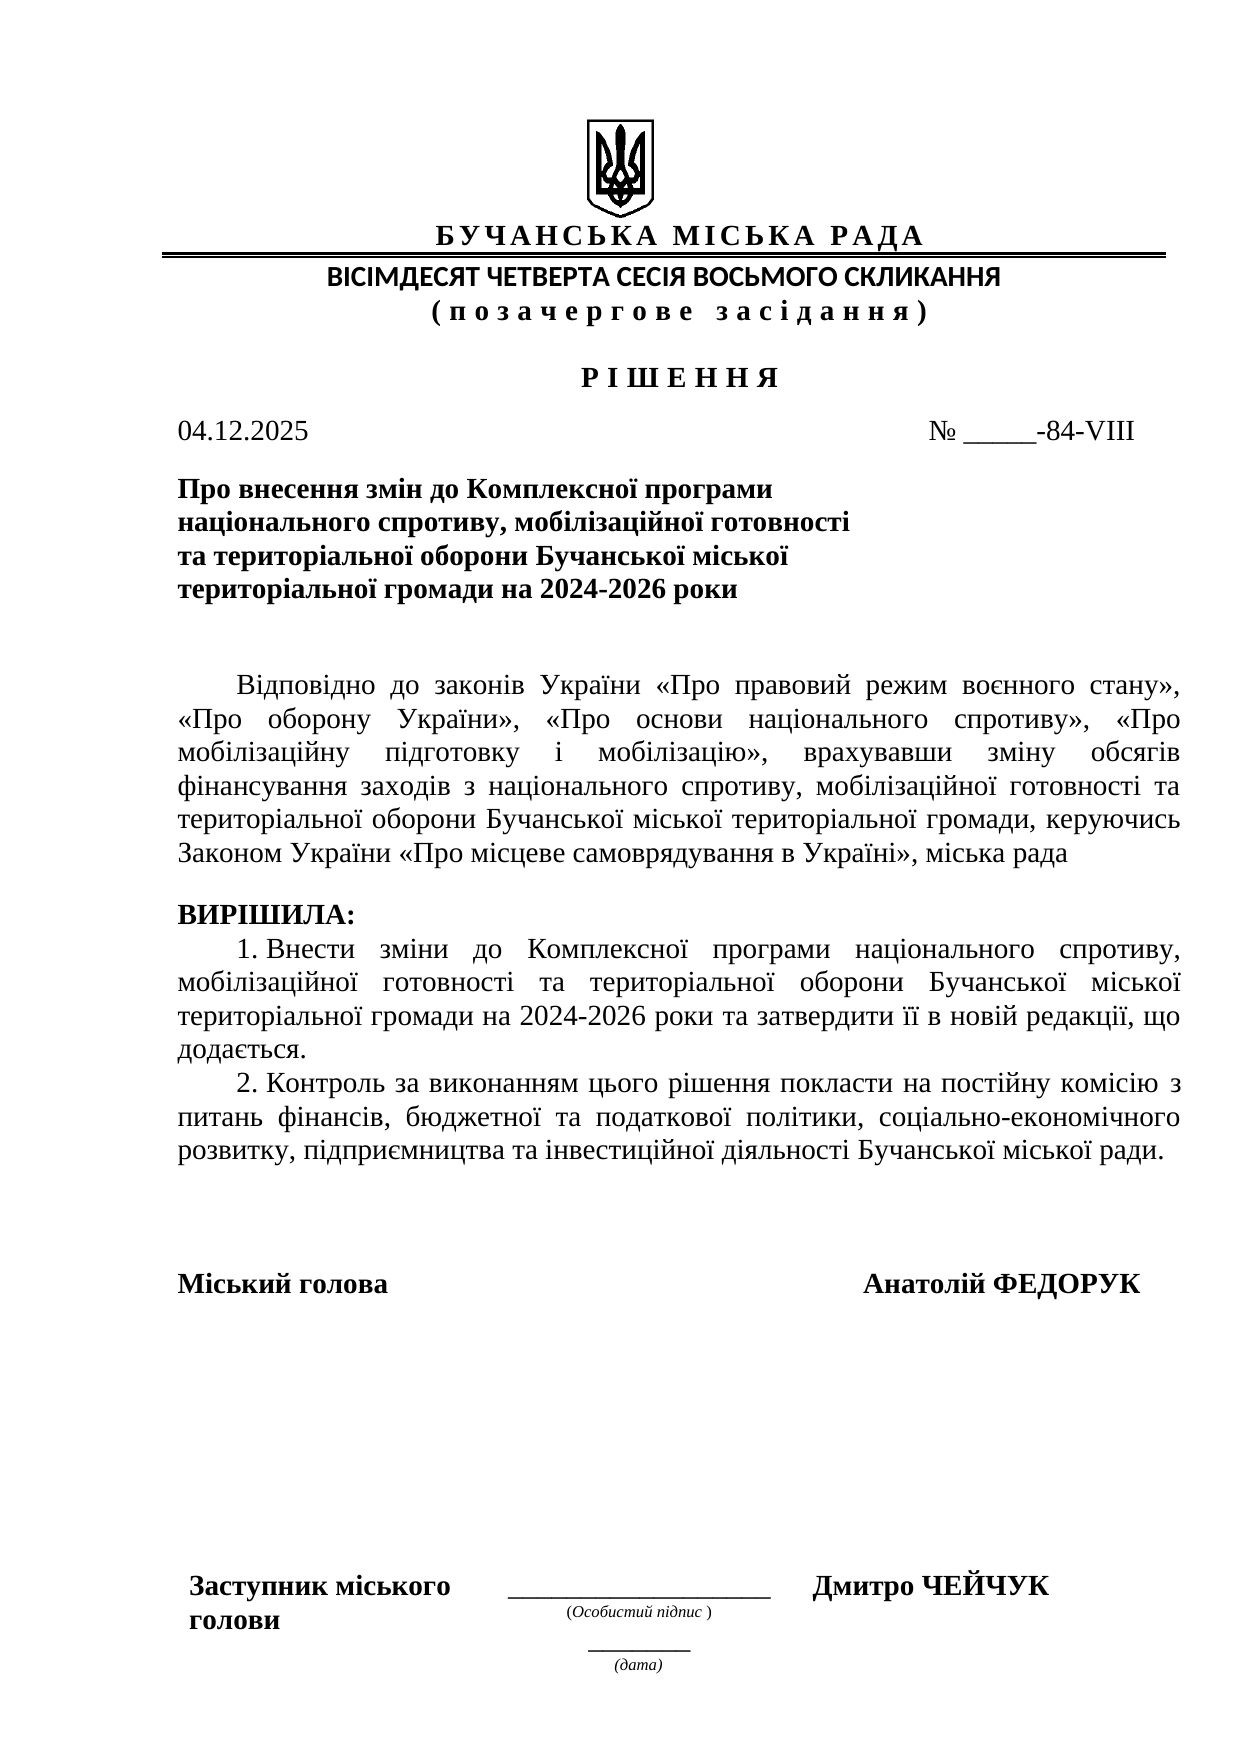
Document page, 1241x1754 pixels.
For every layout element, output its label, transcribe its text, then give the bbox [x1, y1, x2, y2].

text БУЧАНСЬКА МІСЬКА РАДА [177, 218, 1181, 252]
table_header Дмитро ЧЕЙЧУК [801, 1568, 1181, 1709]
text Міський голова Анатолій ФЕДОРУК [177, 1266, 1181, 1300]
text РІШЕННЯ [177, 361, 1181, 394]
list Контроль за виконанням цього рішення покласти на постійну комісію з питань фінансів, бюджетної та податкової політики, соціально-економічного розвитку, підприємництва та інвестиційної діяльності Бучанської міської ради. [177, 1065, 1181, 1166]
list Внести зміни до Комплексної програми національного спротиву, мобілізаційної готовності та територіальної оборони Бучанської міської територіальної громади на 2024-2026 роки та затвердити її в новій редакції, що додається. [177, 931, 1181, 1065]
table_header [178, 1568, 477, 1709]
text ВИРІШИЛА: [177, 897, 1181, 931]
subtitle 04.12.2025 № _____-84-VIII [177, 413, 1181, 447]
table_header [477, 1568, 801, 1709]
text (позачергове засідання) [177, 293, 1181, 327]
picture [585, 118, 656, 219]
text Про внесення змін до Комплексної програми національного спротиву, мобілізаційної готовності та територіальної оборони Бучанської міської територіальної громади на 2024-2026 роки [177, 471, 881, 605]
table_header ВІСІМДЕСЯТ ЧЕТВЕРТА СЕСІЯ ВОСЬМОГО СКЛИКАННЯ [162, 258, 1166, 293]
text Відповідно до законів України «Про правовий режим воєнного стану», «Про оборону України», «Про основи національного спротиву», «Про мобілізаційну підготовку і мобілізацію», врахувавши зміну обсягів фінансування заходів з національного спротиву, мобілізаційної готовності та територіальної оборони Бучанської міської територіальної громади, керуючись Законом України «Про місцеве самоврядування в Україні», міська рада [177, 667, 1181, 869]
